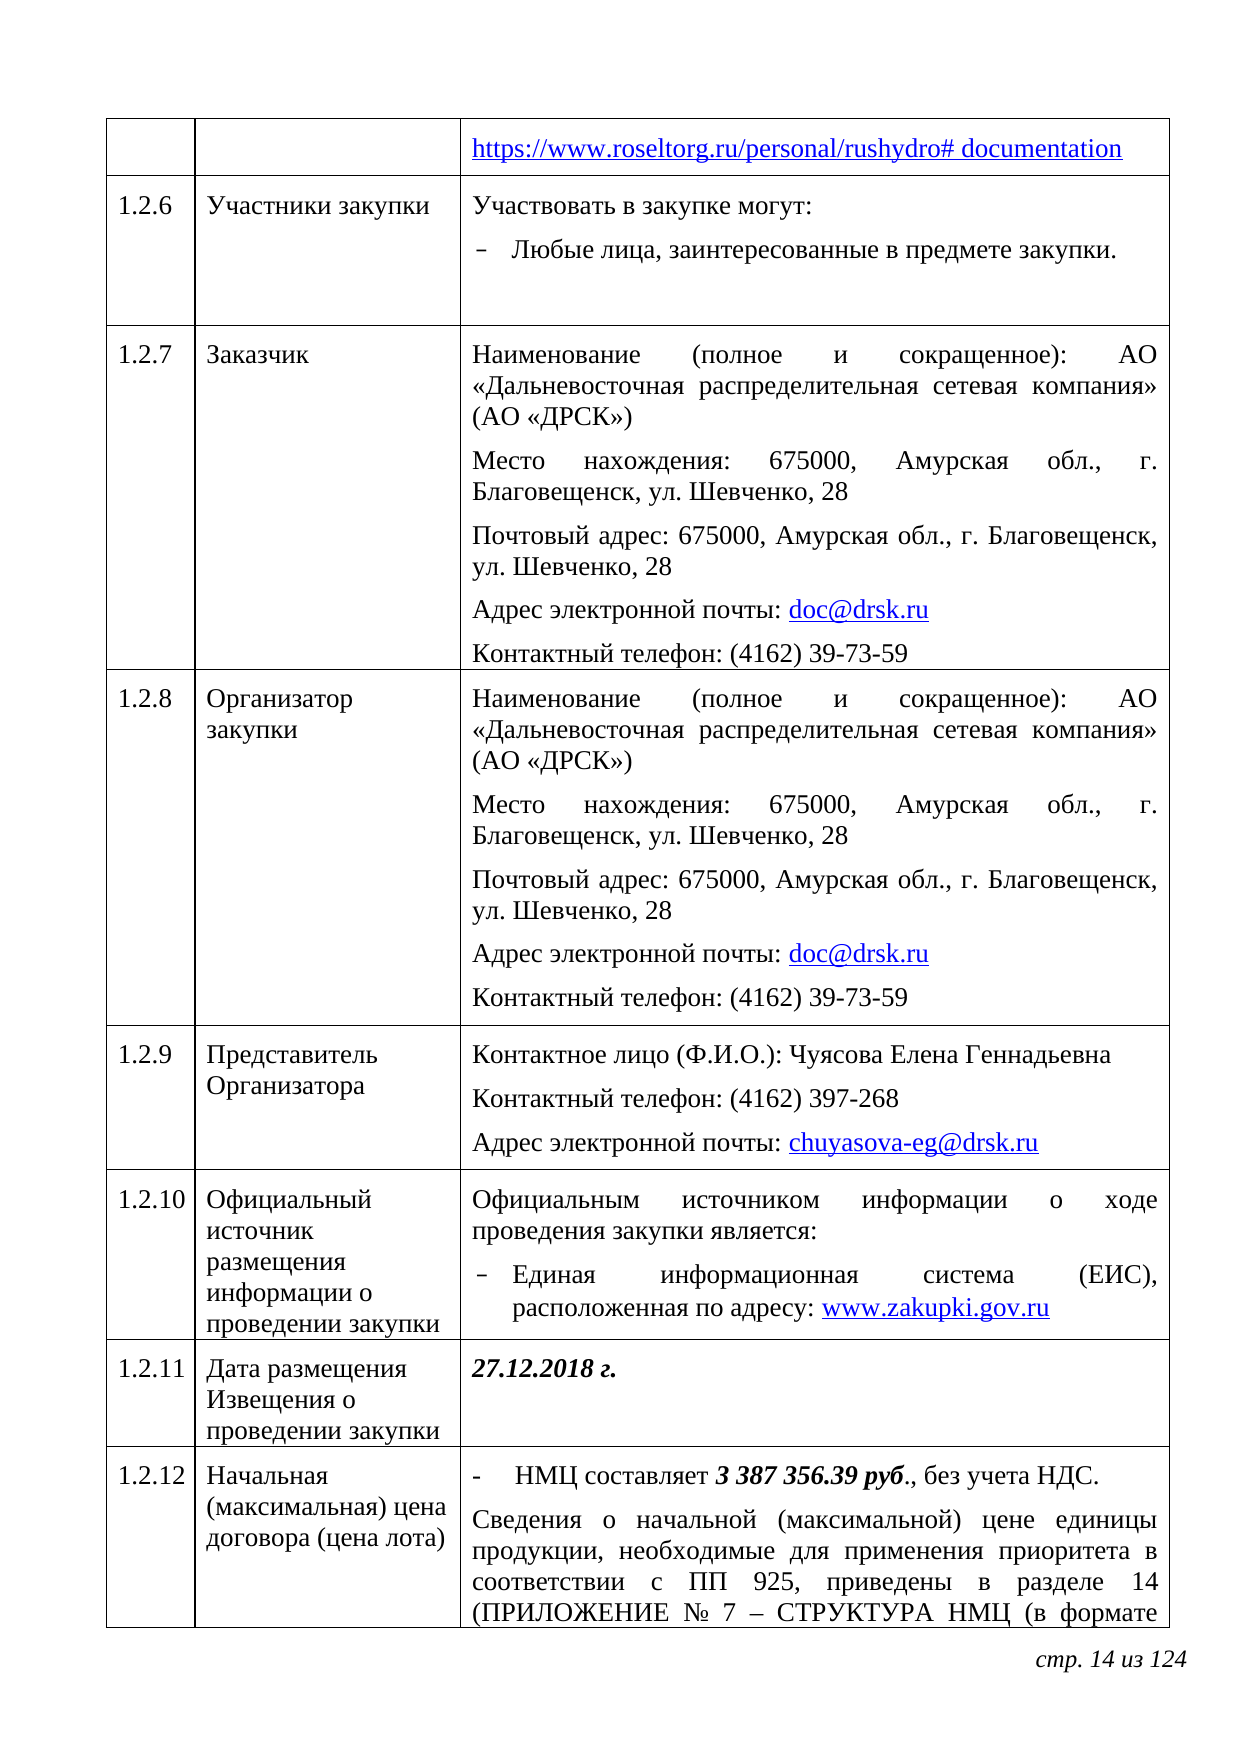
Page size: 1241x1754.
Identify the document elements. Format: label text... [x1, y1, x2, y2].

table_cell Участники закупки [196, 176, 460, 324]
table_cell Организатор закупки [196, 670, 460, 1025]
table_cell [196, 119, 460, 175]
table_cell [107, 1447, 194, 1627]
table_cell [461, 1447, 1169, 1627]
table_cell Контактное лицо (Ф.И.О.): Чуясова Елена Геннадьевна Контактный телефон: (4162) 397-268 Адрес электронной почты: chuyasova-eg@drsk.ru [461, 1026, 1169, 1169]
table_cell [107, 326, 194, 668]
table_cell [107, 176, 194, 324]
table_cell [107, 1026, 194, 1169]
table_cell Представитель Организатора [196, 1026, 460, 1169]
table_cell [107, 1340, 194, 1446]
table_cell Заказчик [196, 326, 460, 668]
table_cell Наименование (полное и сокращенное): АО «Дальневосточная распределительная сетевая компания» (АО «ДРСК») Место нахождения: 675000, Амурская обл., г. Благовещенск, ул. Шевченко, 28 Почтовый адрес: 675000, Амурская обл., г. Благовещенск, ул. Шевченко, 28 Адрес электронной почты: doc@drsk.ru Контактный телефон: (4162) 39-73-59 [461, 326, 1169, 668]
table_cell Наименование (полное и сокращенное): АО «Дальневосточная распределительная сетевая компания» (АО «ДРСК») Место нахождения: 675000, Амурская обл., г. Благовещенск, ул. Шевченко, 28 Почтовый адрес: 675000, Амурская обл., г. Благовещенск, ул. Шевченко, 28 Адрес электронной почты: doc@drsk.ru Контактный телефон: (4162) 39-73-59 [461, 670, 1169, 1025]
table_cell Официальный источник размещения информации о проведении закупки [196, 1170, 460, 1338]
table_cell [107, 670, 194, 1025]
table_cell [196, 1447, 460, 1627]
table_cell [107, 1170, 194, 1338]
table_cell [107, 119, 194, 175]
table_cell Участвовать в закупке могут: Любые лица, заинтересованные в предмете закупки. [461, 176, 1169, 324]
table_cell Официальным источником информации о ходе проведения закупки является: Единая информационная система (ЕИС), расположенная по адресу: www.zakupki.gov.ru [461, 1170, 1169, 1338]
table_cell 27.12.2018 г. [461, 1340, 1169, 1446]
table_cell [461, 119, 1169, 175]
table_cell Дата размещения Извещения о проведении закупки [196, 1340, 460, 1446]
